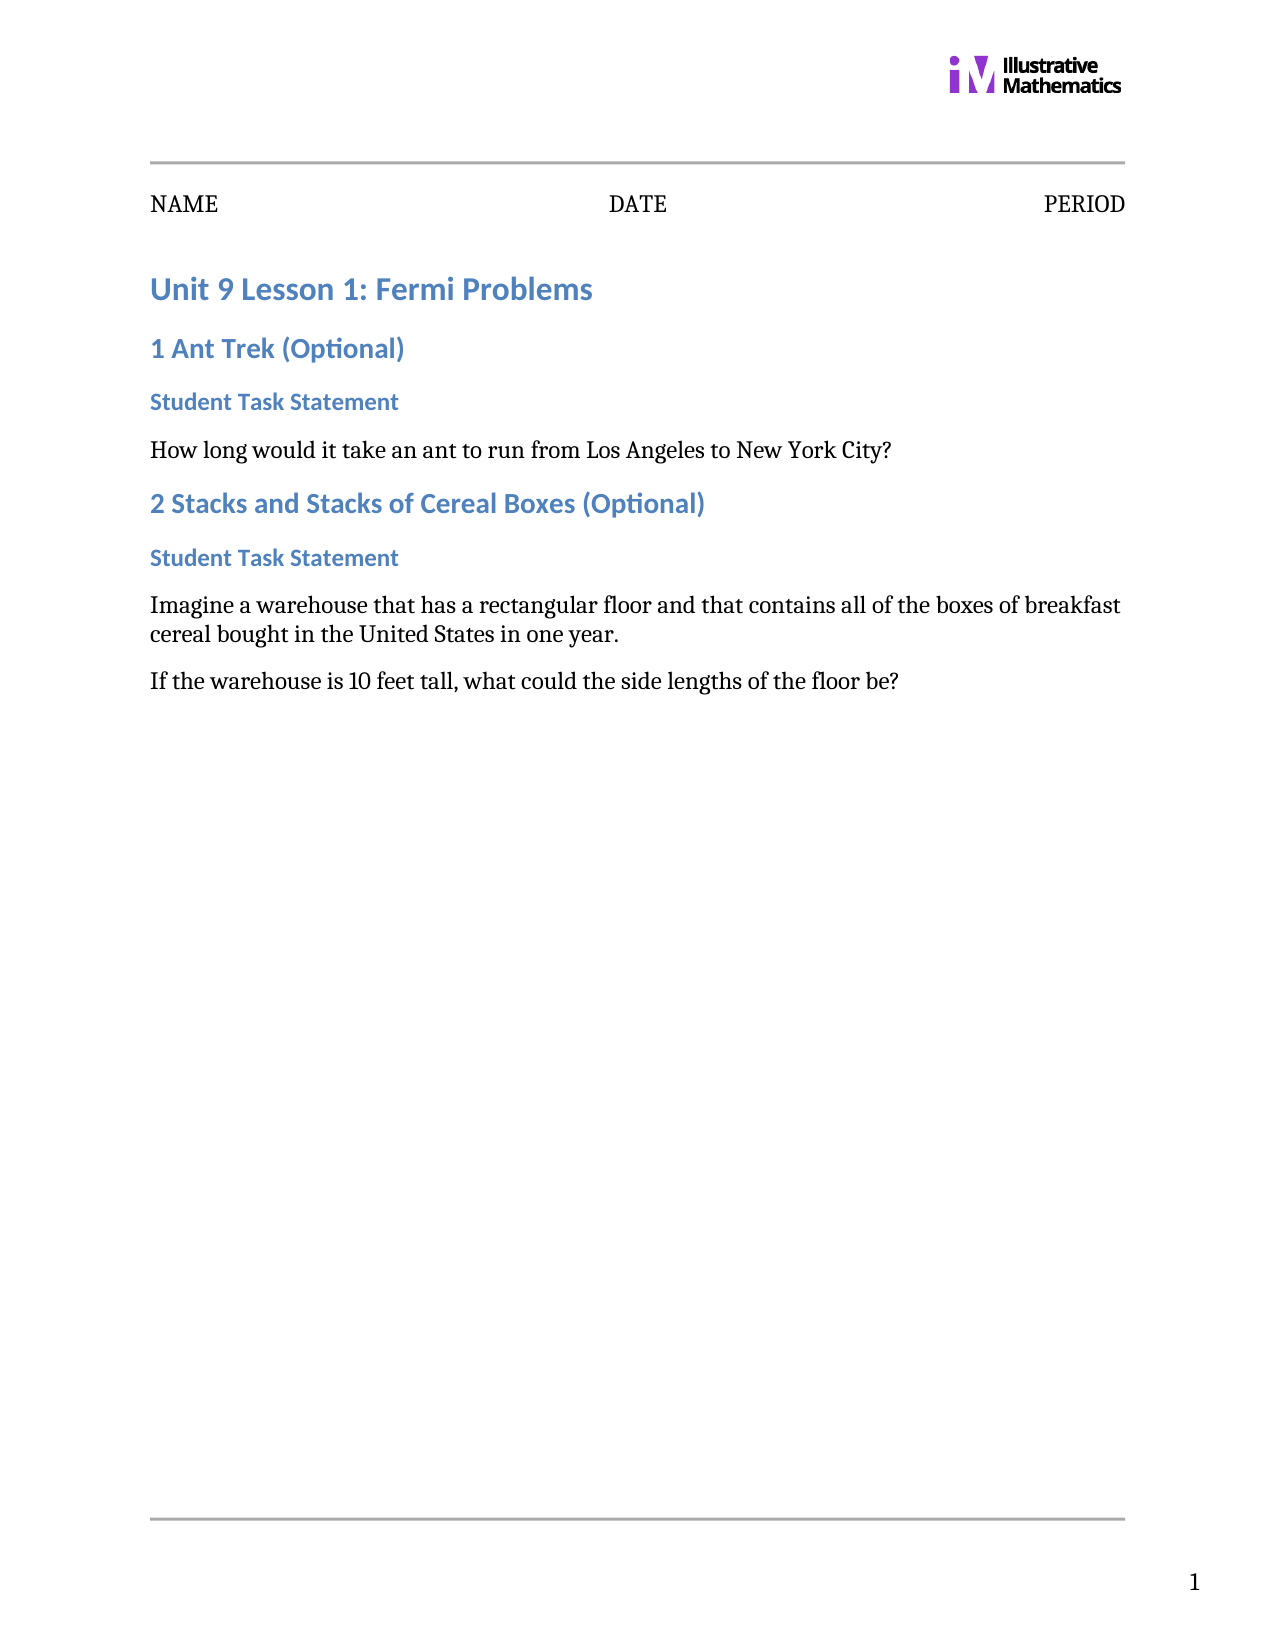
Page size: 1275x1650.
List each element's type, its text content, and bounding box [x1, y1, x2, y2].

text Imagine a warehouse that has a rectangular floor and that contains all of the boxes of breakfast cereal bought in the United States in one year. [150, 591, 1125, 648]
subtitle Student Task Statement [150, 542, 1125, 572]
subtitle Student Task Statement [150, 386, 1125, 417]
subtitle 1 Ant Trek (Optional) [150, 330, 1125, 366]
subtitle 2 Stacks and Stacks of Cereal Boxes (Optional) [150, 485, 1125, 521]
text If the warehouse is 10 feet tall, what could the side lengths of the floor be? [150, 667, 1125, 696]
picture [949, 55, 1121, 93]
text How long would it take an ant to run from Los Angeles to New York City? [150, 436, 1125, 464]
subtitle Unit 9 Lesson 1: Fermi Problems [150, 268, 1125, 309]
